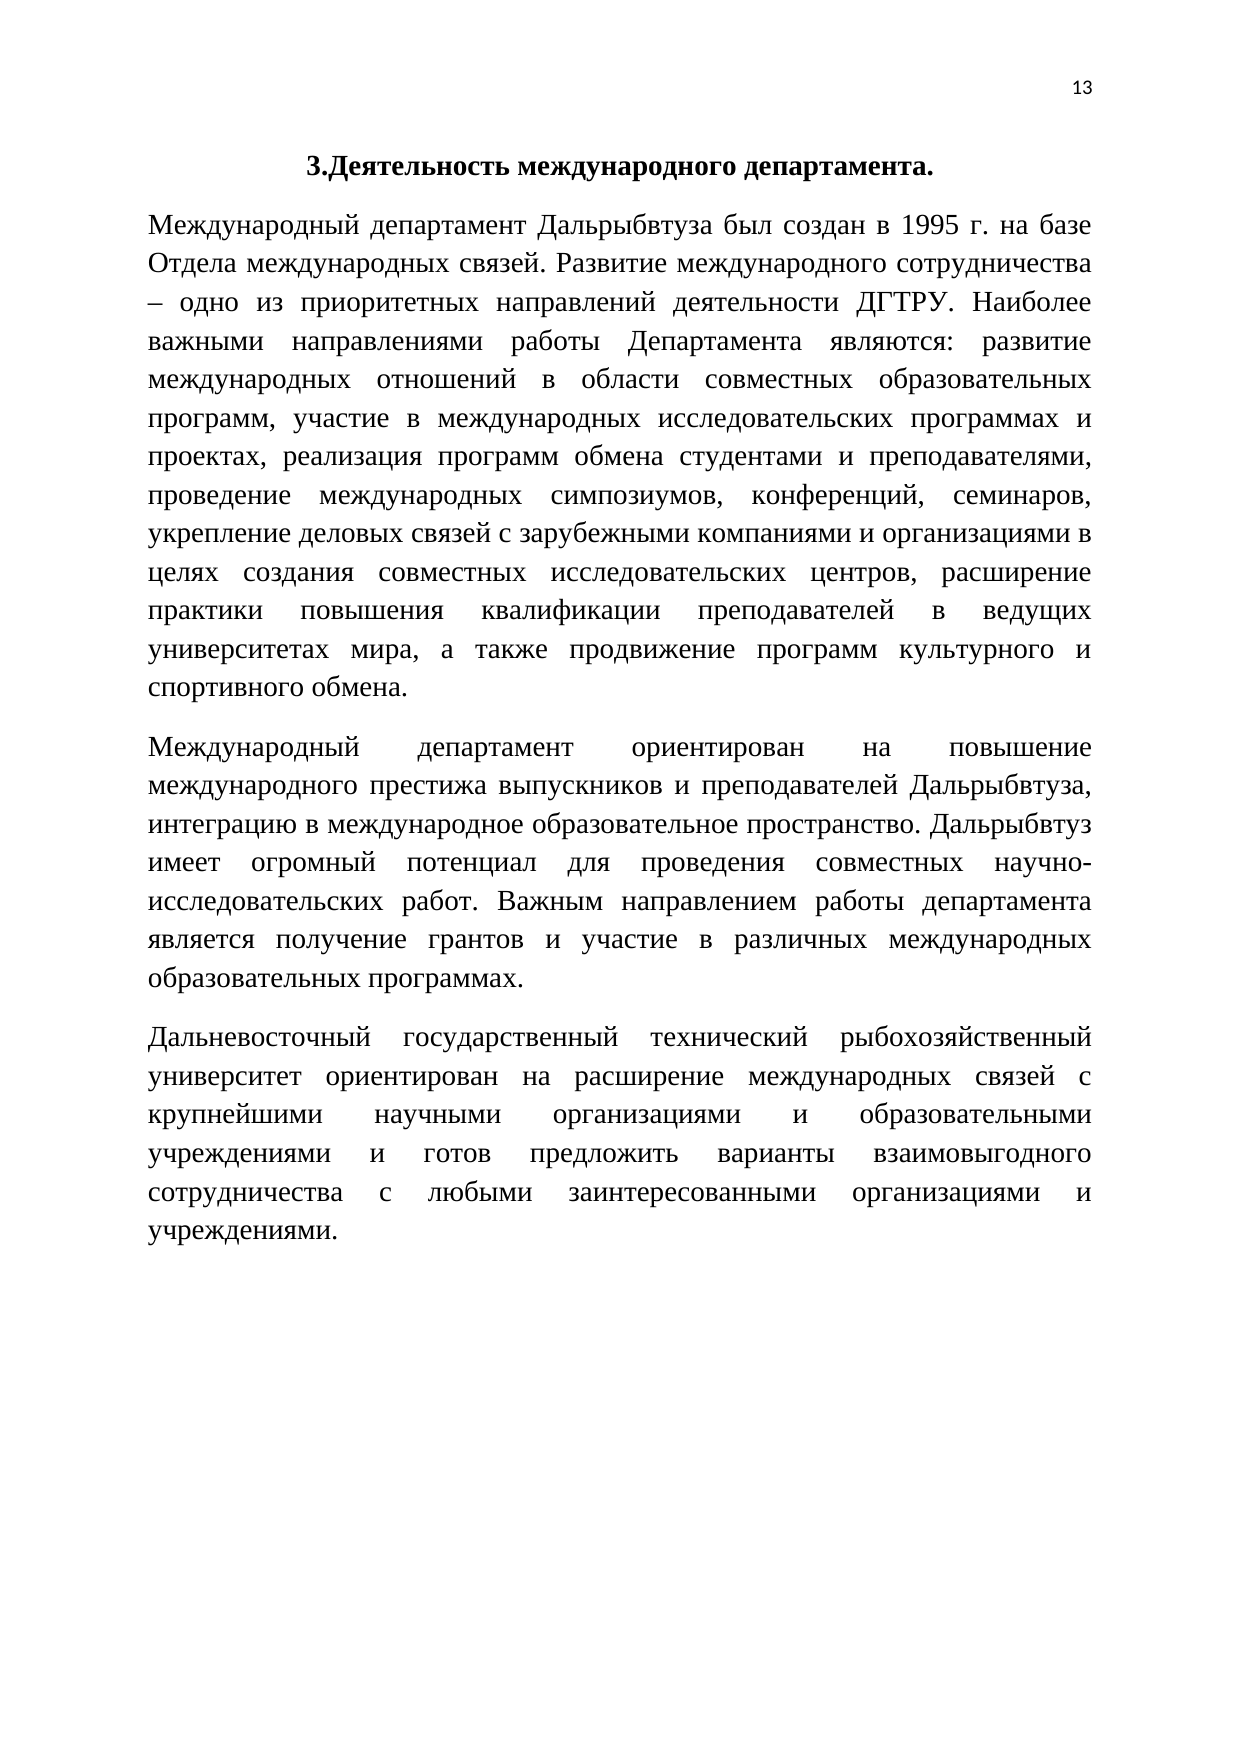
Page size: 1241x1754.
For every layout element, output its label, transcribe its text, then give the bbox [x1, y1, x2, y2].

text Международный департамент Дальрыбвтуза был создан в 1995 г. на базе Отдела международных связей. Развитие международного сотрудничества – одно из приоритетных направлений деятельности ДГТРУ. Наиболее важными направлениями работы Департамента являются: развитие международных отношений в области совместных образовательных программ, участие в международных исследовательских программах и проектах, реализация программ обмена студентами и преподавателями, проведение международных симпозиумов, конференций, семинаров, укрепление деловых связей с зарубежными компаниями и организациями в целях создания совместных исследовательских центров, расширение практики повышения квалификации преподавателей в ведущих университетах мира, а также продвижение программ культурного и спортивного обмена. [148, 207, 1092, 703]
text Международный департамент ориентирован на повышение международного престижа выпускников и преподавателей Дальрыбвтуза, интеграцию в международное образовательное пространство. Дальрыбвтуз имеет огромный потенциал для проведения совместных научно-исследовательских работ. Важным направлением работы департамента является получение грантов и участие в различных международных образовательных программах. [148, 729, 1092, 994]
text 3.Деятельность международного департамента. [148, 148, 1092, 181]
text Дальневосточный государственный технический рыбохозяйственный университет ориентирован на расширение международных связей с крупнейшими научными организациями и образовательными учреждениями и готов предложить варианты взаимовыгодного сотрудничества с любыми заинтересованными организациями и учреждениями. [148, 1019, 1092, 1246]
